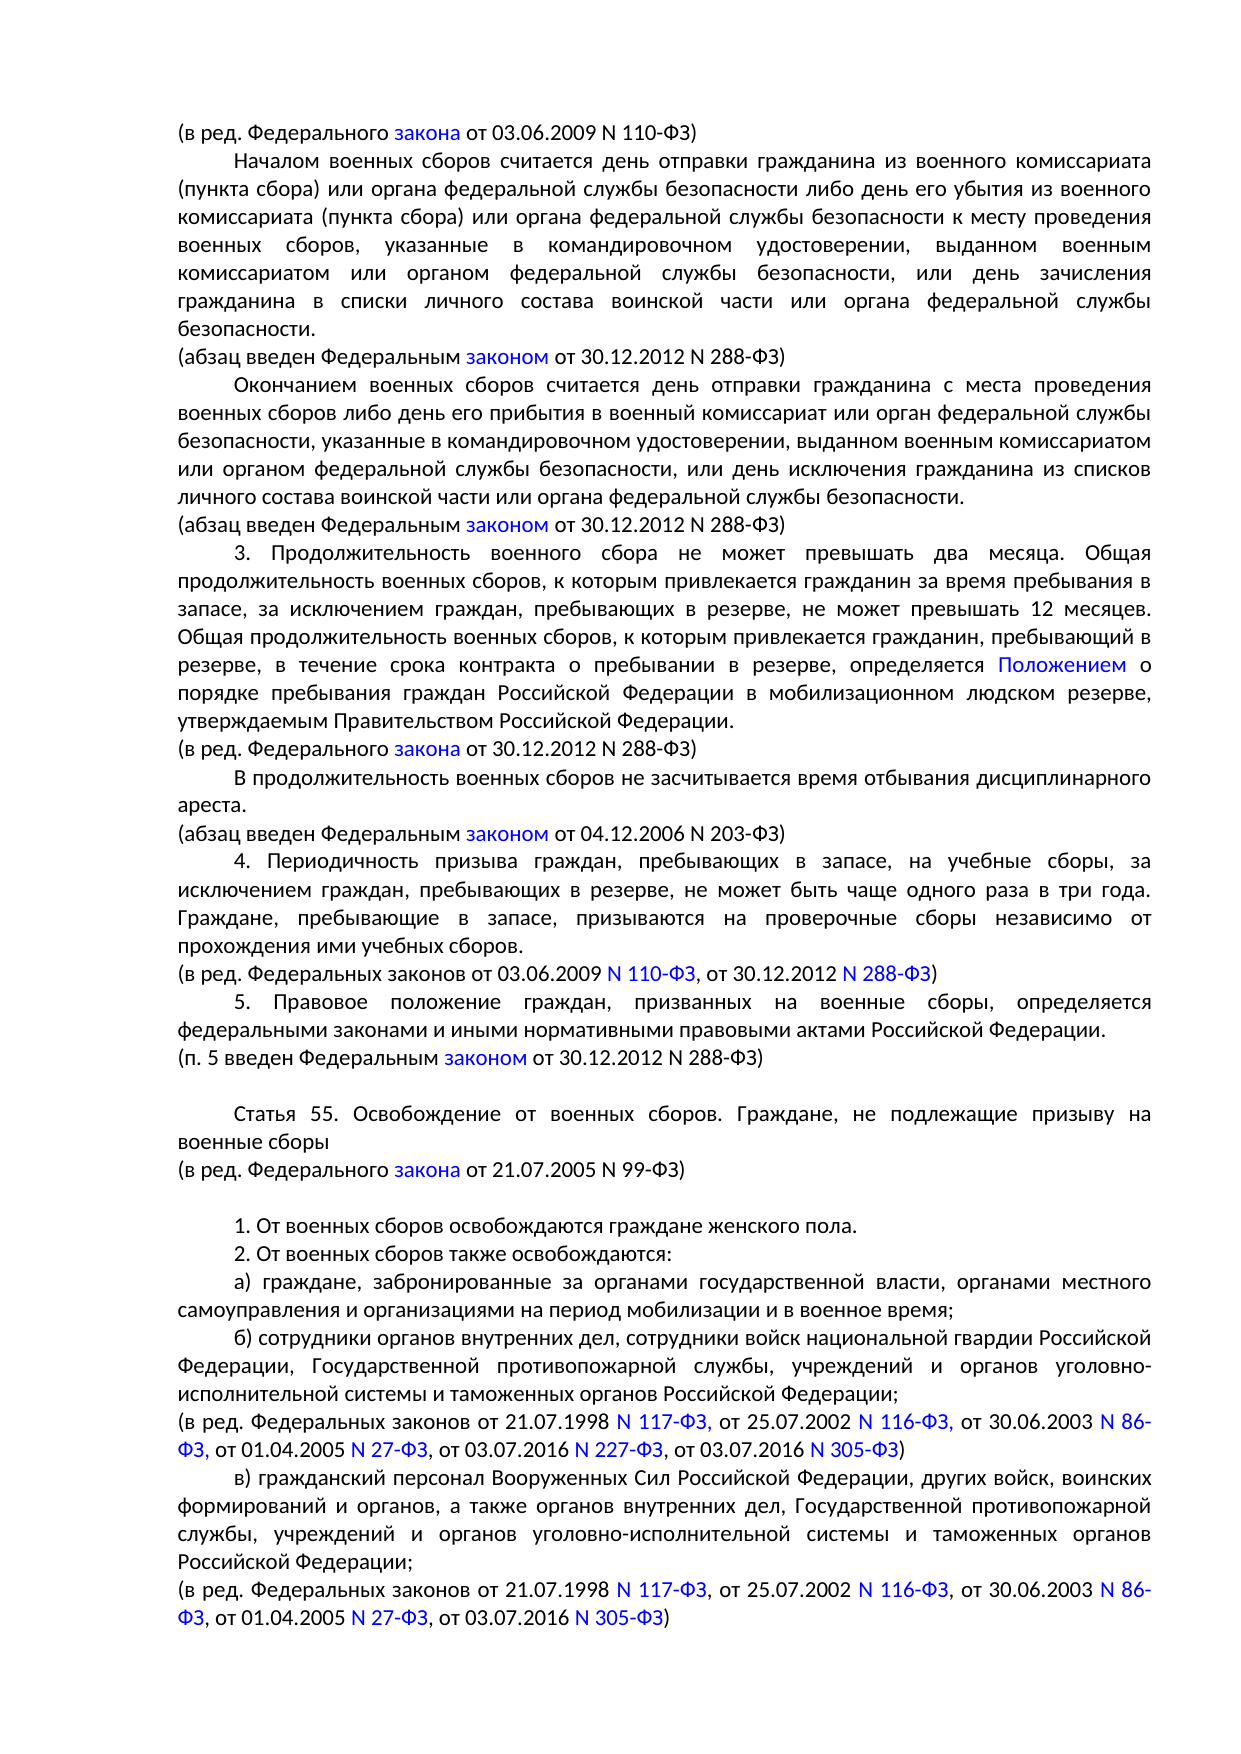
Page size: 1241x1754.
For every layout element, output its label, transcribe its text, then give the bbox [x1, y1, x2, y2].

text (в ред. Федеральных законов от 03.06.2009 N 110-ФЗ, от 30.12.2012 N 288-ФЗ) [177, 959, 1152, 987]
text (в ред. Федерального закона от 30.12.2012 N 288-ФЗ) [177, 734, 1152, 763]
text Окончанием военных сборов считается день отправки гражданина с места проведения военных сборов либо день его прибытия в военный комиссариат или орган федеральной службы безопасности, указанные в командировочном удостоверении, выданном военным комиссариатом или органом федеральной службы безопасности, или день исключения гражданина из списков личного состава воинской части или органа федеральной службы безопасности. [177, 370, 1152, 510]
text 5. Правовое положение граждан, призванных на военные сборы, определяется федеральными законами и иными нормативными правовыми актами Российской Федерации. [177, 987, 1152, 1043]
text (в ред. Федерального закона от 21.07.2005 N 99-ФЗ) [177, 1155, 1152, 1183]
text (п. 5 введен Федеральным законом от 30.12.2012 N 288-ФЗ) [177, 1043, 1152, 1071]
text (абзац введен Федеральным законом от 04.12.2006 N 203-ФЗ) [177, 819, 1152, 847]
text (абзац введен Федеральным законом от 30.12.2012 N 288-ФЗ) [177, 510, 1152, 538]
text а) граждане, забронированные за органами государственной власти, органами местного самоуправления и организациями на период мобилизации и в военное время; [177, 1267, 1152, 1323]
text б) сотрудники органов внутренних дел, сотрудники войск национальной гвардии Российской Федерации, Государственной противопожарной службы, учреждений и органов уголовно-исполнительной системы и таможенных органов Российской Федерации; [177, 1323, 1152, 1407]
text (абзац введен Федеральным законом от 30.12.2012 N 288-ФЗ) [177, 342, 1152, 370]
text 2. От военных сборов также освобождаются: [177, 1239, 1152, 1267]
text 4. Периодичность призыва граждан, пребывающих в запасе, на учебные сборы, за исключением граждан, пребывающих в резерве, не может быть чаще одного раза в три года. Граждане, пребывающие в запасе, призываются на проверочные сборы независимо от прохождения ими учебных сборов. [177, 847, 1152, 959]
text (в ред. Федерального закона от 03.06.2009 N 110-ФЗ) [177, 118, 1152, 146]
text (в ред. Федеральных законов от 21.07.1998 N 117-ФЗ, от 25.07.2002 N 116-ФЗ, от 30.06.2003 N 86-ФЗ, от 01.04.2005 N 27-ФЗ, от 03.07.2016 N 227-ФЗ, от 03.07.2016 N 305-ФЗ) [177, 1407, 1152, 1463]
text Статья 55. Освобождение от военных сборов. Граждане, не подлежащие призыву на военные сборы [177, 1099, 1152, 1155]
text в) гражданский персонал Вооруженных Сил Российской Федерации, других войск, воинских формирований и органов, а также органов внутренних дел, Государственной противопожарной службы, учреждений и органов уголовно-исполнительной системы и таможенных органов Российской Федерации; [177, 1463, 1152, 1575]
text (в ред. Федеральных законов от 21.07.1998 N 117-ФЗ, от 25.07.2002 N 116-ФЗ, от 30.06.2003 N 86-ФЗ, от 01.04.2005 N 27-ФЗ, от 03.07.2016 N 305-ФЗ) [177, 1575, 1152, 1631]
text 1. От военных сборов освобождаются граждане женского пола. [177, 1211, 1152, 1239]
text В продолжительность военных сборов не засчитывается время отбывания дисциплинарного ареста. [177, 763, 1152, 819]
text Началом военных сборов считается день отправки гражданина из военного комиссариата (пункта сбора) или органа федеральной службы безопасности либо день его убытия из военного комиссариата (пункта сбора) или органа федеральной службы безопасности к месту проведения военных сборов, указанные в командировочном удостоверении, выданном военным комиссариатом или органом федеральной службы безопасности, или день зачисления гражданина в списки личного состава воинской части или органа федеральной службы безопасности. [177, 146, 1152, 342]
text 3. Продолжительность военного сбора не может превышать два месяца. Общая продолжительность военных сборов, к которым привлекается гражданин за время пребывания в запасе, за исключением граждан, пребывающих в резерве, не может превышать 12 месяцев. Общая продолжительность военных сборов, к которым привлекается гражданин, пребывающий в резерве, в течение срока контракта о пребывании в резерве, определяется Положением о порядке пребывания граждан Российской Федерации в мобилизационном людском резерве, утверждаемым Правительством Российской Федерации. [177, 538, 1152, 734]
